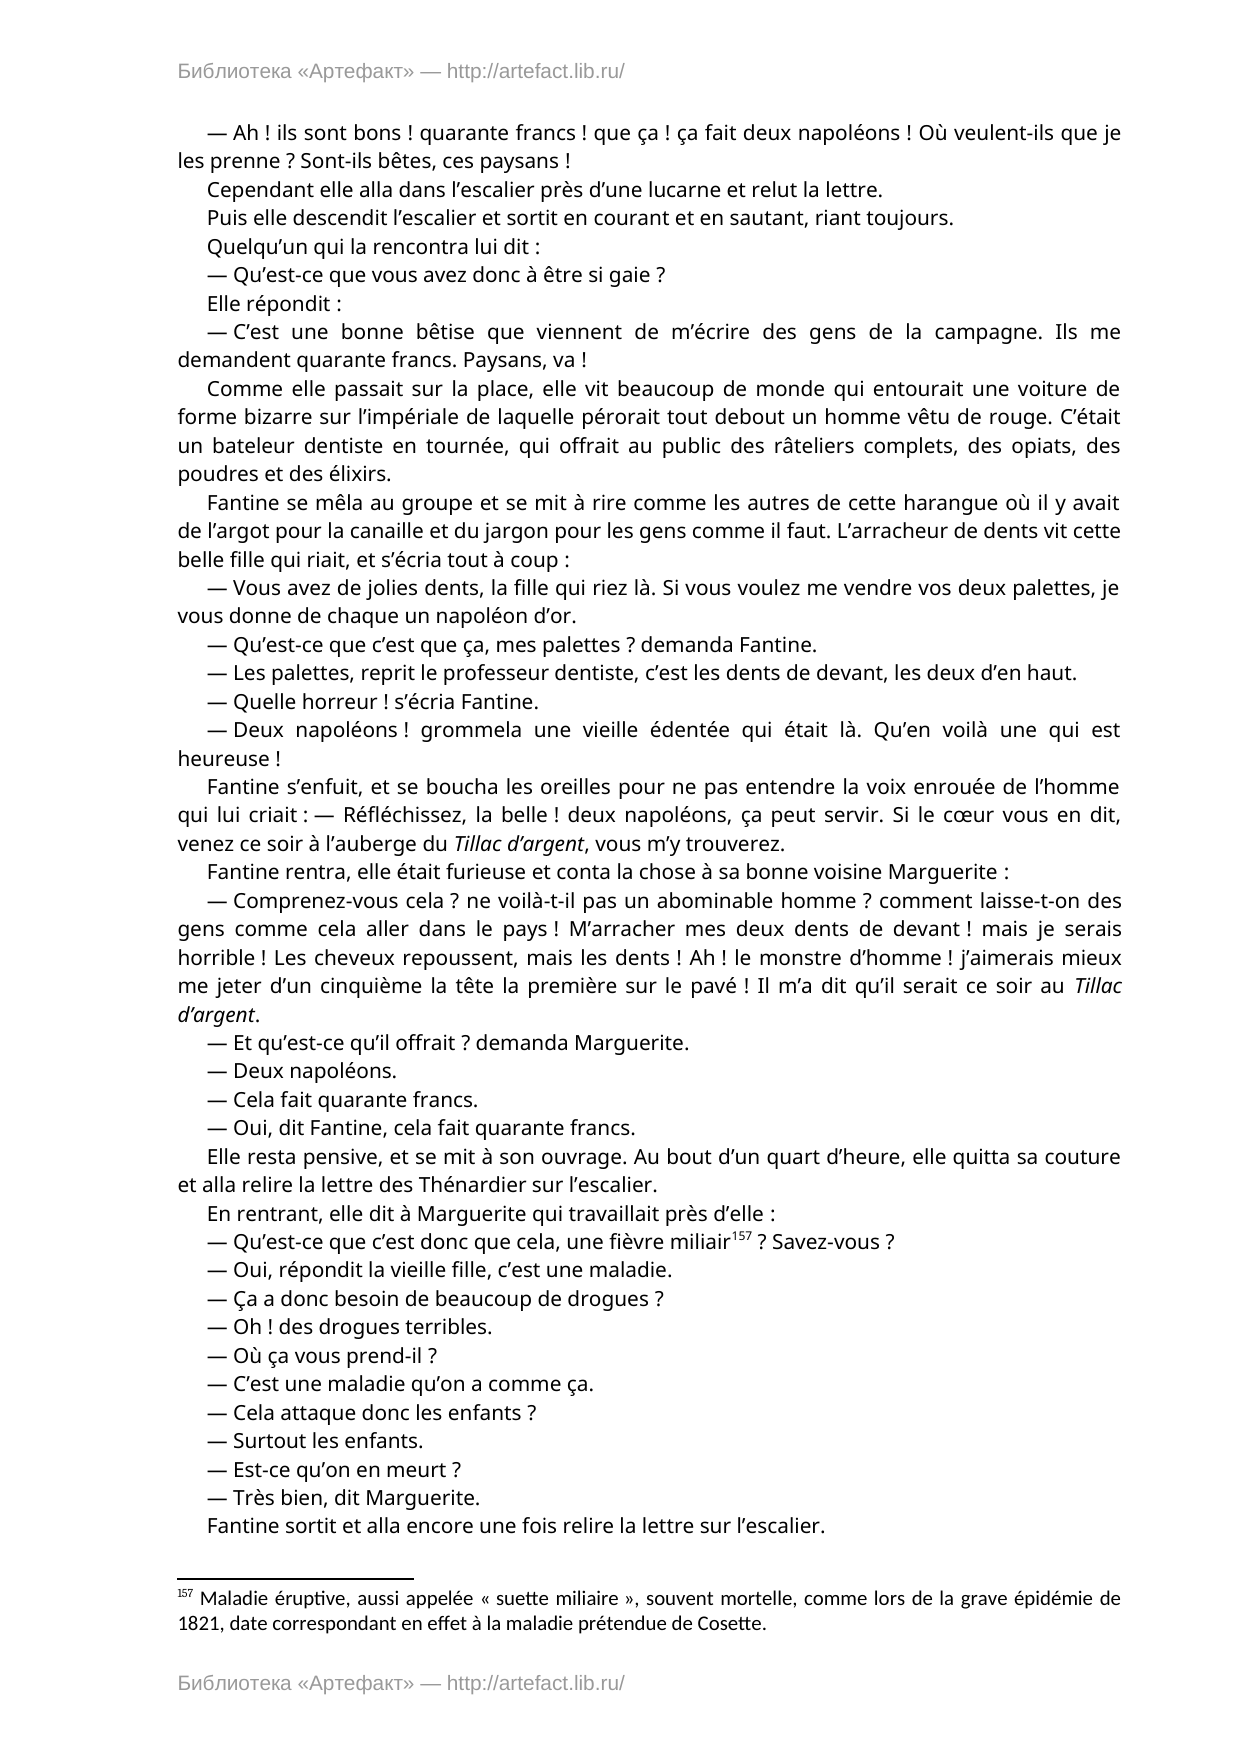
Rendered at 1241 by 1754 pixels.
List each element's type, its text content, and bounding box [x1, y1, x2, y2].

text Fantine s’enfuit, et se boucha les oreilles pour ne pas entendre la voix enrouée de l’homme qui lui criait : — Réfléchissez, la belle ! deux napoléons, ça peut servir. Si le cœur vous en dit, venez ce soir à l’auberge du Tillac d’argent, vous m’y trouverez. [177, 772, 1122, 857]
text — Qu’est-ce que c’est que ça, mes palettes ? demanda Fantine. [177, 630, 1122, 658]
text — Est-ce qu’on en meurt ? [177, 1455, 1122, 1483]
text — Très bien, dit Marguerite. [177, 1483, 1122, 1512]
text — Oui, dit Fantine, cela fait quarante francs. [177, 1113, 1122, 1142]
text — Qu’est-ce que vous avez donc à être si gaie ? [177, 260, 1122, 289]
text — C’est une bonne bêtise que viennent de m’écrire des gens de la campagne. Ils me demandent quarante francs. Paysans, va ! [177, 317, 1122, 374]
text — Où ça vous prend-il ? [177, 1341, 1122, 1369]
text En rentrant, elle dit à Marguerite qui travaillait près d’elle : [177, 1199, 1122, 1227]
text — Les palettes, reprit le professeur dentiste, c’est les dents de devant, les deux d’en haut. [177, 658, 1122, 687]
text Quelqu’un qui la rencontra lui dit : [177, 232, 1122, 260]
text — Et qu’est-ce qu’il offrait ? demanda Marguerite. [177, 1028, 1122, 1057]
text — Oh ! des drogues terribles. [177, 1312, 1122, 1341]
text — Deux napoléons ! grommela une vieille édentée qui était là. Qu’en voilà une qui est heureuse ! [177, 715, 1122, 772]
text — Ah ! ils sont bons ! quarante francs ! que ça ! ça fait deux napoléons ! Où veulent-ils que je les prenne ? Sont-ils bêtes, ces paysans ! [177, 118, 1122, 175]
text Puis elle descendit l’escalier et sortit en courant et en sautant, riant toujours. [177, 203, 1122, 232]
text — Oui, répondit la vieille fille, c’est une maladie. [177, 1256, 1122, 1284]
text — Comprenez-vous cela ? ne voilà-t-il pas un abominable homme ? comment laisse-t-on des gens comme cela aller dans le pays ! M’arracher mes deux dents de devant ! mais je serais horrible ! Les cheveux repoussent, mais les dents ! Ah ! le monstre d’homme ! j’aimerais mieux me jeter d’un cinquième la tête la première sur le pavé ! Il m’a dit qu’il serait ce soir au Tillac d’argent. [177, 886, 1122, 1028]
text — Cela fait quarante francs. [177, 1085, 1122, 1113]
text Fantine rentra, elle était furieuse et conta la chose à sa bonne voisine Marguerite : [177, 857, 1122, 886]
text Fantine se mêla au groupe et se mit à rire comme les autres de cette harangue où il y avait de l’argot pour la canaille et du jargon pour les gens comme il faut. L’arracheur de dents vit cette belle fille qui riait, et s’écria tout à coup : [177, 488, 1122, 573]
text — Ça a donc besoin de beaucoup de drogues ? [177, 1284, 1122, 1312]
text Cependant elle alla dans l’escalier près d’une lucarne et relut la lettre. [177, 175, 1122, 203]
text — Cela attaque donc les enfants ? [177, 1398, 1122, 1426]
text — Surtout les enfants. [177, 1426, 1122, 1455]
text — C’est une maladie qu’on a comme ça. [177, 1369, 1122, 1398]
text — Deux napoléons. [177, 1057, 1122, 1085]
text Fantine sortit et alla encore une fois relire la lettre sur l’escalier. [177, 1512, 1122, 1540]
text — Vous avez de jolies dents, la fille qui riez là. Si vous voulez me vendre vos deux palettes, je vous donne de chaque un napoléon d’or. [177, 573, 1122, 630]
text — Quelle horreur ! s’écria Fantine. [177, 687, 1122, 715]
text Elle resta pensive, et se mit à son ouvrage. Au bout d’un quart d’heure, elle quitta sa couture et alla relire la lettre des Thénardier sur l’escalier. [177, 1142, 1122, 1199]
text Elle répondit : [177, 289, 1122, 317]
text Comme elle passait sur la place, elle vit beaucoup de monde qui entourait une voiture de forme bizarre sur l’impériale de laquelle pérorait tout debout un homme vêtu de rouge. C’était un bateleur dentiste en tournée, qui offrait au public des râteliers complets, des opiats, des poudres et des élixirs. [177, 374, 1122, 488]
text — Qu’est-ce que c’est donc que cela, une fièvre miliair ? Savez-vous ? [177, 1227, 1122, 1256]
